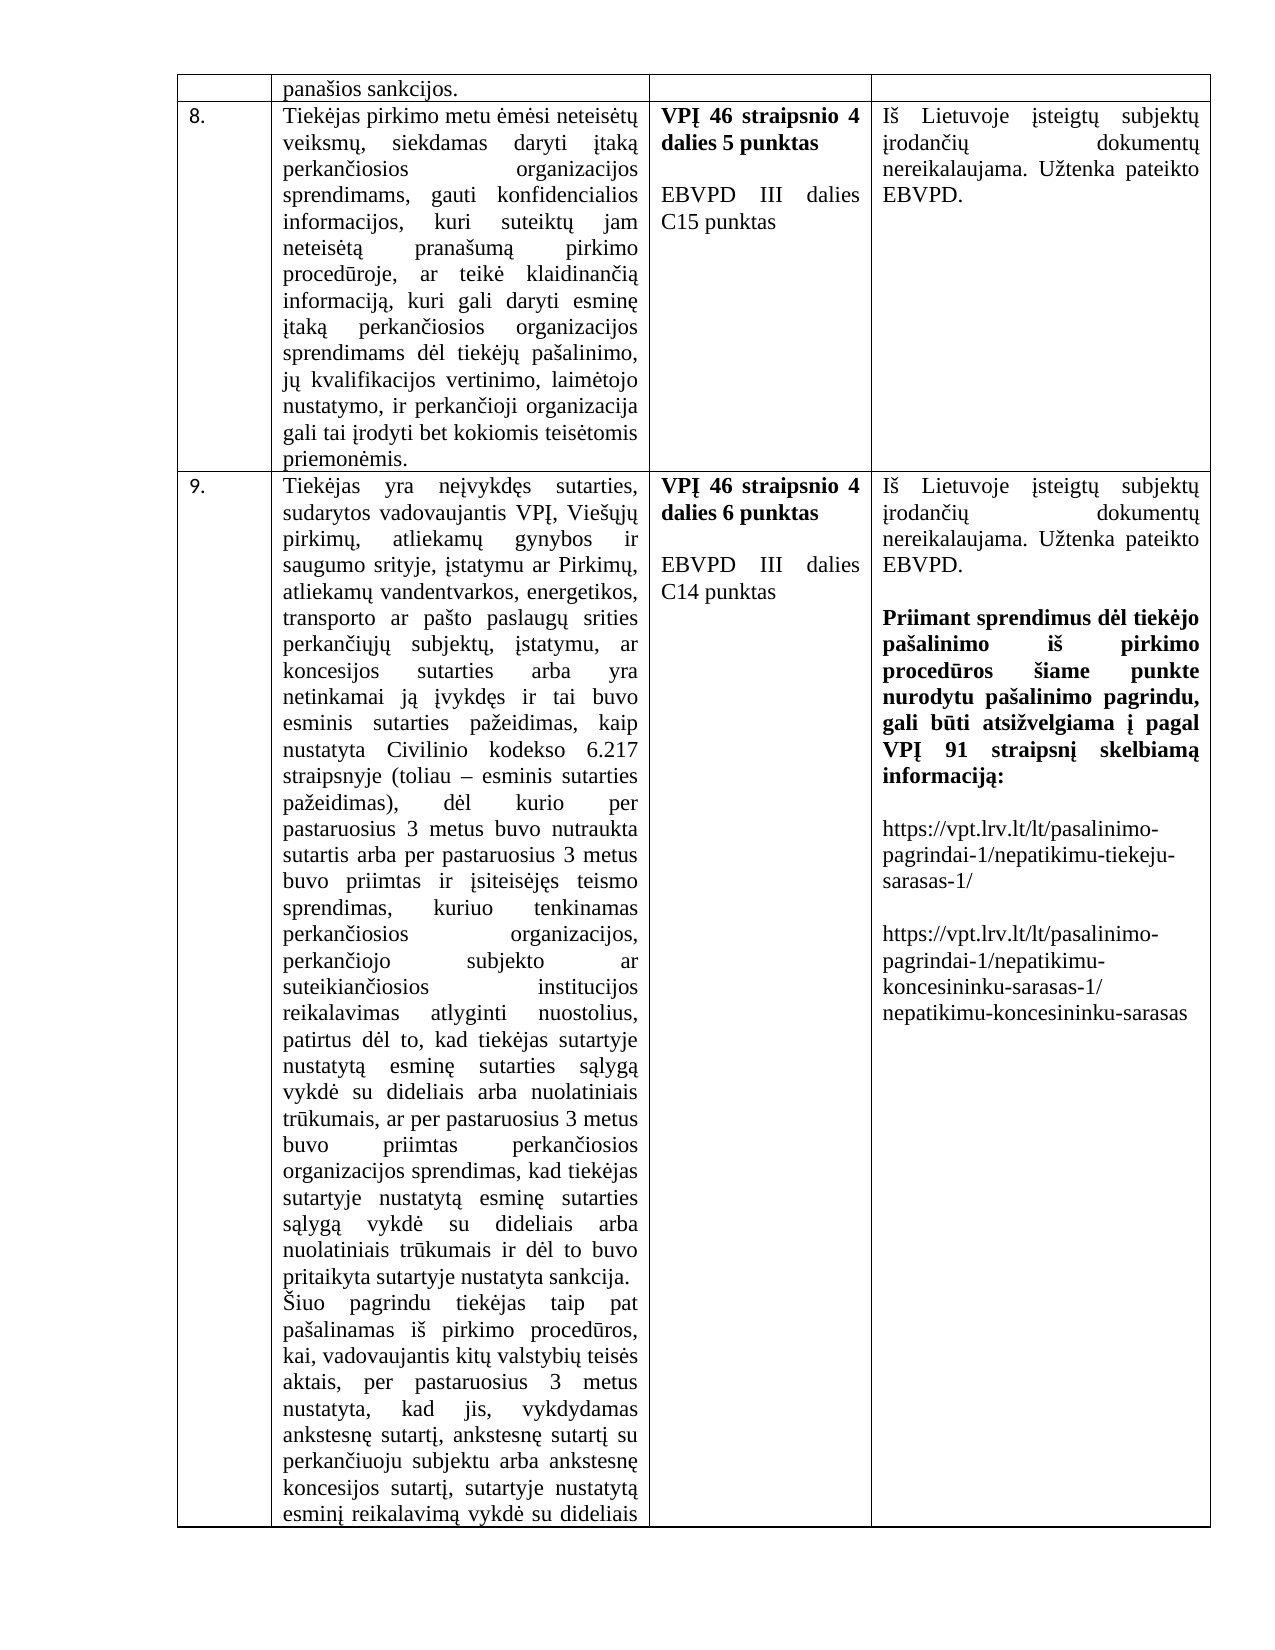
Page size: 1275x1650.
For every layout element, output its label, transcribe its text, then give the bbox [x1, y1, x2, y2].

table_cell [650, 472, 871, 1526]
table_cell [178, 102, 271, 471]
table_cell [872, 472, 1210, 1526]
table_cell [272, 472, 649, 1526]
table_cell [650, 75, 871, 101]
table_cell VPĮ 46 straipsnio 4 dalies 5 punktas EBVPD III dalies C15 punktas [650, 102, 871, 471]
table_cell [872, 75, 1210, 101]
table_cell Tiekėjas pirkimo metu ėmėsi neteisėtų veiksmų, siekdamas daryti įtaką perkančiosios organizacijos sprendimams, gauti konfidencialios informacijos, kuri suteiktų jam neteisėtą pranašumą pirkimo procedūroje, ar teikė klaidinančią informaciją, kuri gali daryti esminę įtaką perkančiosios organizacijos sprendimams dėl tiekėjų pašalinimo, jų kvalifikacijos vertinimo, laimėtojo nustatymo, ir perkančioji organizacija gali tai įrodyti bet kokiomis teisėtomis priemonėmis. [272, 102, 649, 471]
table_cell Iš Lietuvoje įsteigtų subjektų įrodančių dokumentų nereikalaujama. Užtenka pateikto EBVPD. [872, 102, 1210, 471]
table_cell [178, 472, 271, 1526]
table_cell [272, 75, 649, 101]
table_cell [178, 75, 271, 101]
